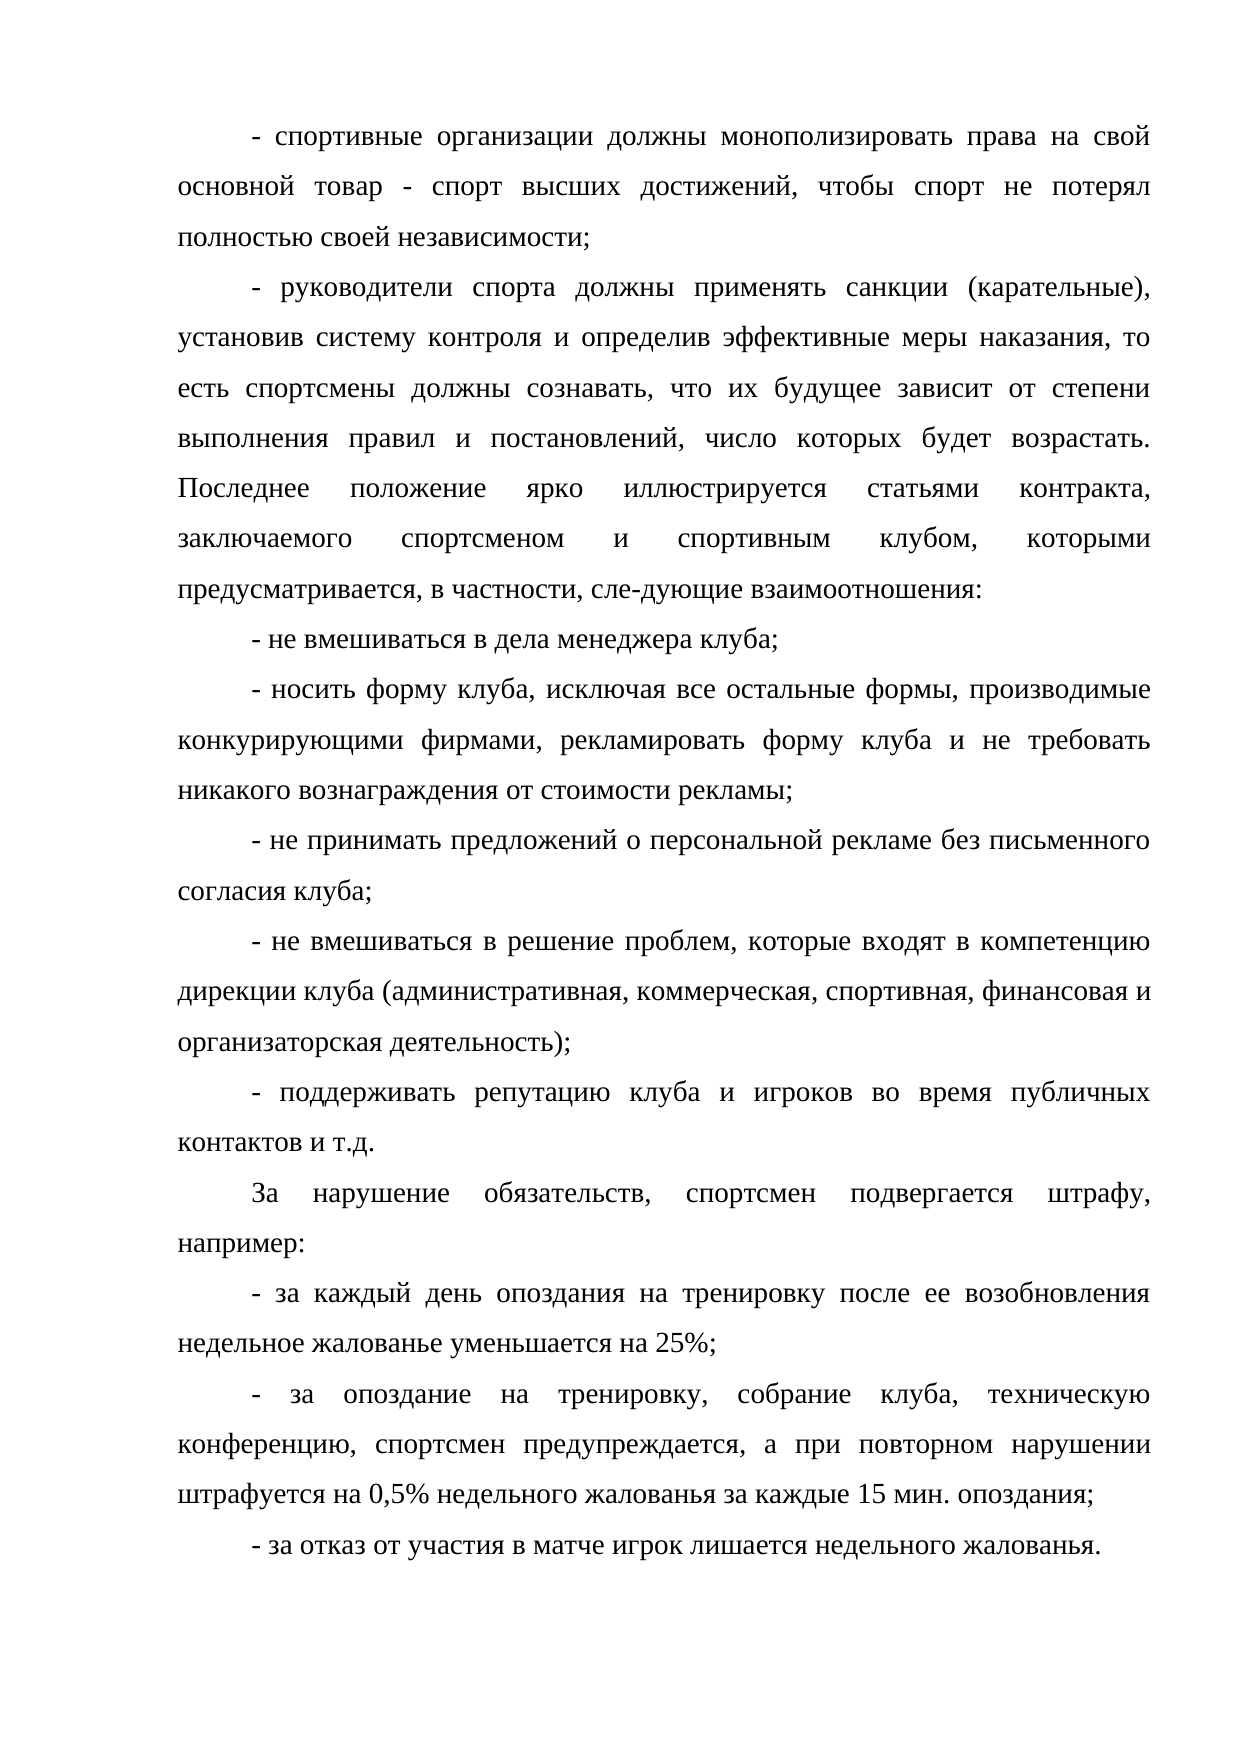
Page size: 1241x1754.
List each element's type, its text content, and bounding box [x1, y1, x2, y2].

text - носить форму клуба, исключая все остальные формы, производимые конкурирующими фирмами, рекламировать форму клуба и не требовать никакого вознаграждения от стоимости рекламы; [177, 672, 1152, 806]
text - за отказ от участия в матче игрок лишается недельного жалованья. [177, 1527, 1152, 1560]
text - спортивные организации должны монополизировать права на свой основной товар - спорт высших достижений, чтобы спорт не потерял полностью своей независимости; [177, 118, 1152, 252]
text - не вмешиваться в решение проблем, которые входят в компетенцию дирекции клуба (административная, коммерческая, спортивная, финансовая и организаторская деятельность); [177, 923, 1152, 1057]
text - за опоздание на тренировку, собрание клуба, техническую конференцию, спортсмен предупреждается, а при повторном нарушении штрафуется на 0,5% недельного жалованья за каждые 15 мин. опоздания; [177, 1376, 1152, 1510]
text - за каждый день опоздания на тренировку после ее возобновления недельное жалованье уменьшается на 25%; [177, 1275, 1152, 1359]
text За нарушение обязательств, спортсмен подвергается штрафу, например: [177, 1175, 1152, 1258]
text - не вмешиваться в дела менеджера клуба; [177, 621, 1152, 655]
text - поддерживать репутацию клуба и игроков во время публичных контактов и т.д. [177, 1074, 1152, 1158]
text - руководители спорта должны применять санкции (карательные), установив систему контроля и определив эффективные меры наказания, то есть спортсмены должны сознавать, что их будущее зависит от степени выполнения правил и постановлений, число которых будет возрастать. Последнее положение ярко иллюстрируется статьями контракта, заключаемого спортсменом и спортивным клубом, которыми предусматривается, в частности, сле-дующие взаимоотношения: [177, 269, 1152, 604]
text - не принимать предложений о персональной рекламе без письменного согласия клуба; [177, 822, 1152, 906]
